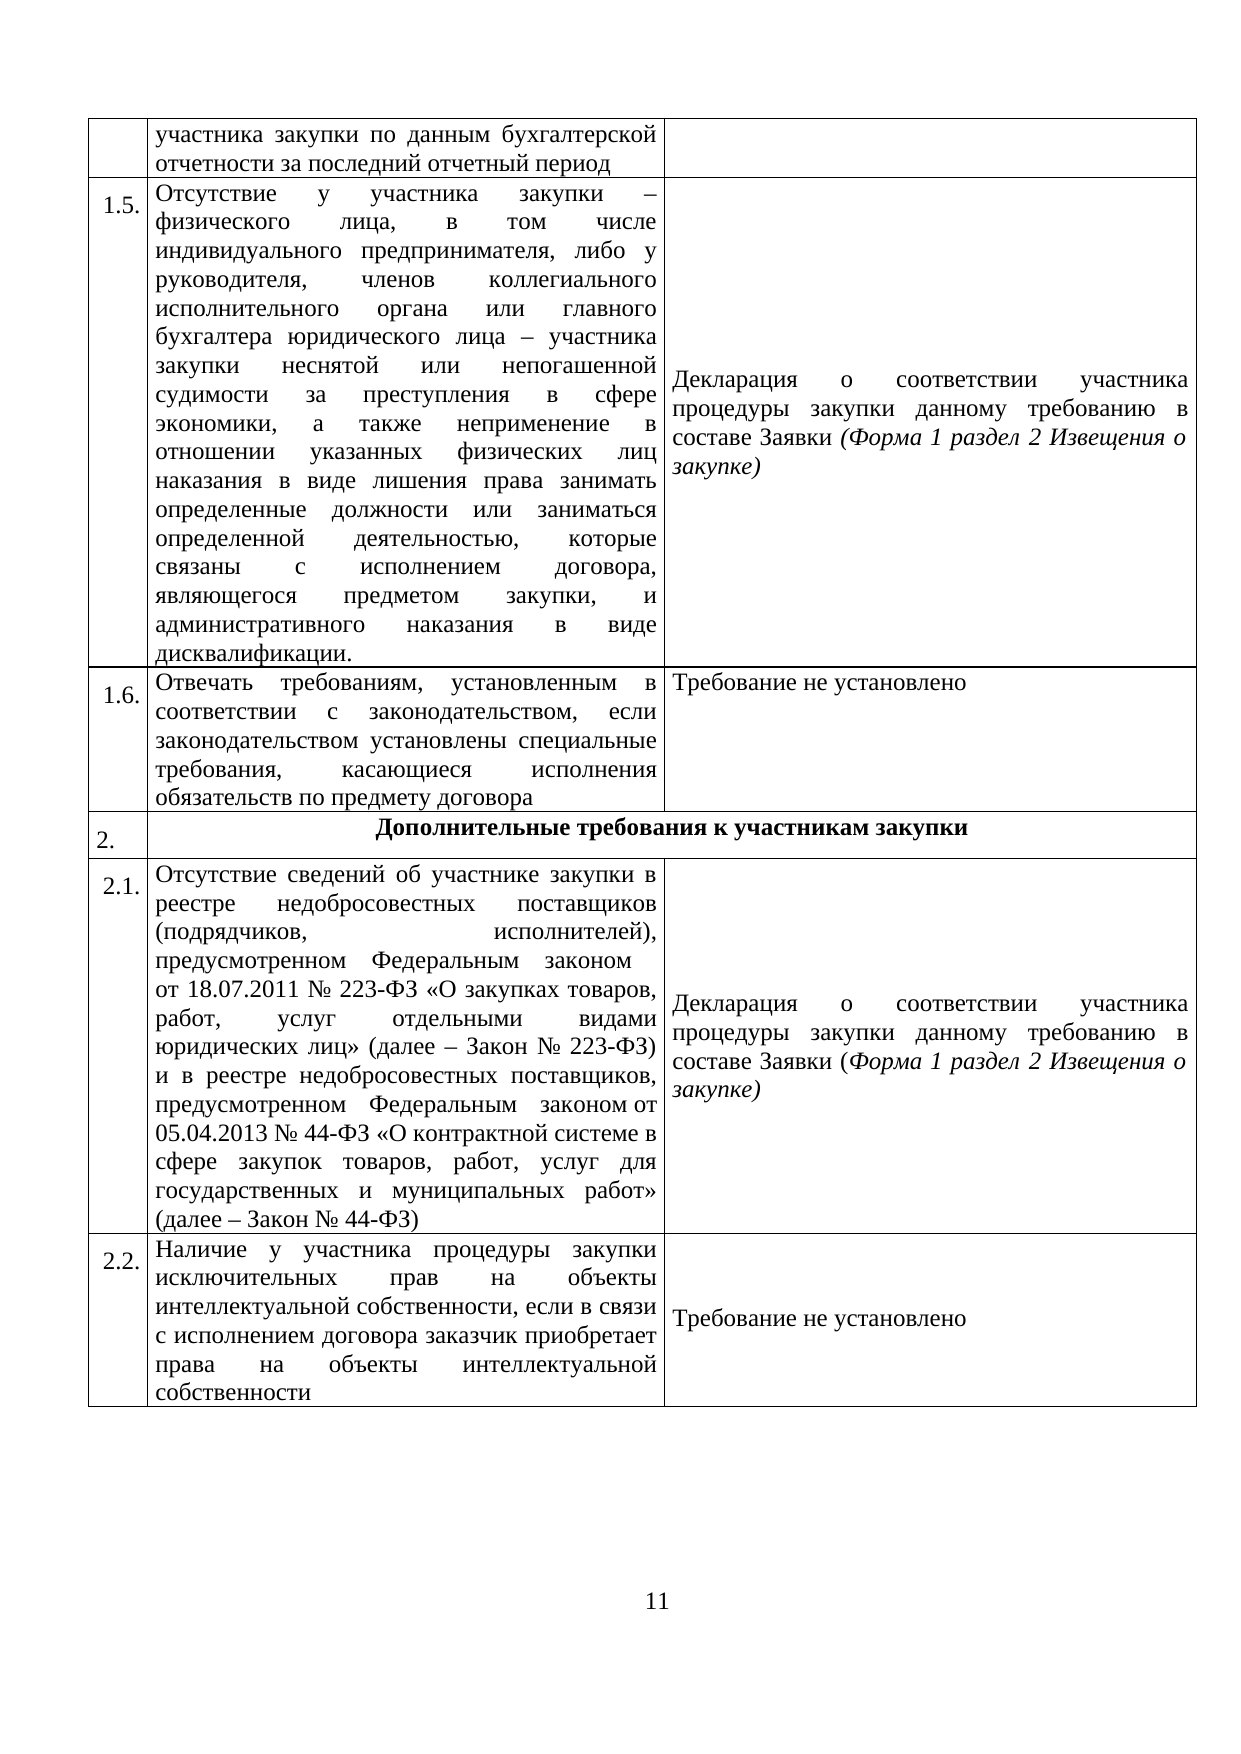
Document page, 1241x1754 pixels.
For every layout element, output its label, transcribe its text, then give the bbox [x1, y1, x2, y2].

table_cell Наличие у участника процедуры закупки исключительных прав на объекты интеллектуальной собственности, если в связи с исполнением договора заказчик приобретает права на объекты интеллектуальной собственности [148, 1234, 664, 1406]
table_cell Отвечать требованиям, установленным в соответствии с законодательством, если законодательством установлены специальные требования, касающиеся исполнения обязательств по предмету договора [148, 668, 664, 811]
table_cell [665, 119, 1196, 177]
table_cell Отсутствие сведений об участнике закупки в реестре недобросовестных поставщиков (подрядчиков, исполнителей), предусмотренном Федеральным законом от 18.07.2011 № 223-ФЗ «О закупках товаров, работ, услуг отдельными видами юридических лиц» (далее – Закон № 223-ФЗ) и в реестре недобросовестных поставщиков, предусмотренном Федеральным законом от 05.04.2013 № 44-ФЗ «О контрактной системе в сфере закупок товаров, работ, услуг для государственных и муниципальных работ» (далее – Закон № 44-ФЗ) [148, 859, 664, 1233]
table_cell Требование не установлено [665, 668, 1196, 811]
table_cell Декларация о соответствии участника процедуры закупки данному требованию в составе Заявки (Форма 1 раздел 2 Извещения о закупке) [665, 859, 1196, 1233]
table_cell Требование не установлено [665, 1234, 1196, 1406]
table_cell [148, 119, 664, 177]
table_cell Отсутствие у участника закупки – физического лица, в том числе индивидуального предпринимателя, либо у руководителя, членов коллегиального исполнительного органа или главного бухгалтера юридического лица – участника закупки неснятой или непогашенной судимости за преступления в сфере экономики, а также неприменение в отношении указанных физических лиц наказания в виде лишения права занимать определенные должности или заниматься определенной деятельностью, которые связаны с исполнением договора, являющегося предметом закупки, и административного наказания в виде дисквалификации. [148, 178, 664, 666]
table_cell Дополнительные требования к участникам закупки [148, 812, 1196, 858]
table_cell [89, 119, 147, 177]
table_cell [89, 178, 147, 666]
table_cell [89, 1234, 147, 1406]
table_cell [89, 668, 147, 811]
table_cell [89, 859, 147, 1233]
table_cell Декларация о соответствии участника процедуры закупки данному требованию в составе Заявки (Форма 1 раздел 2 Извещения о закупке) [665, 178, 1196, 666]
table_cell [89, 812, 147, 858]
